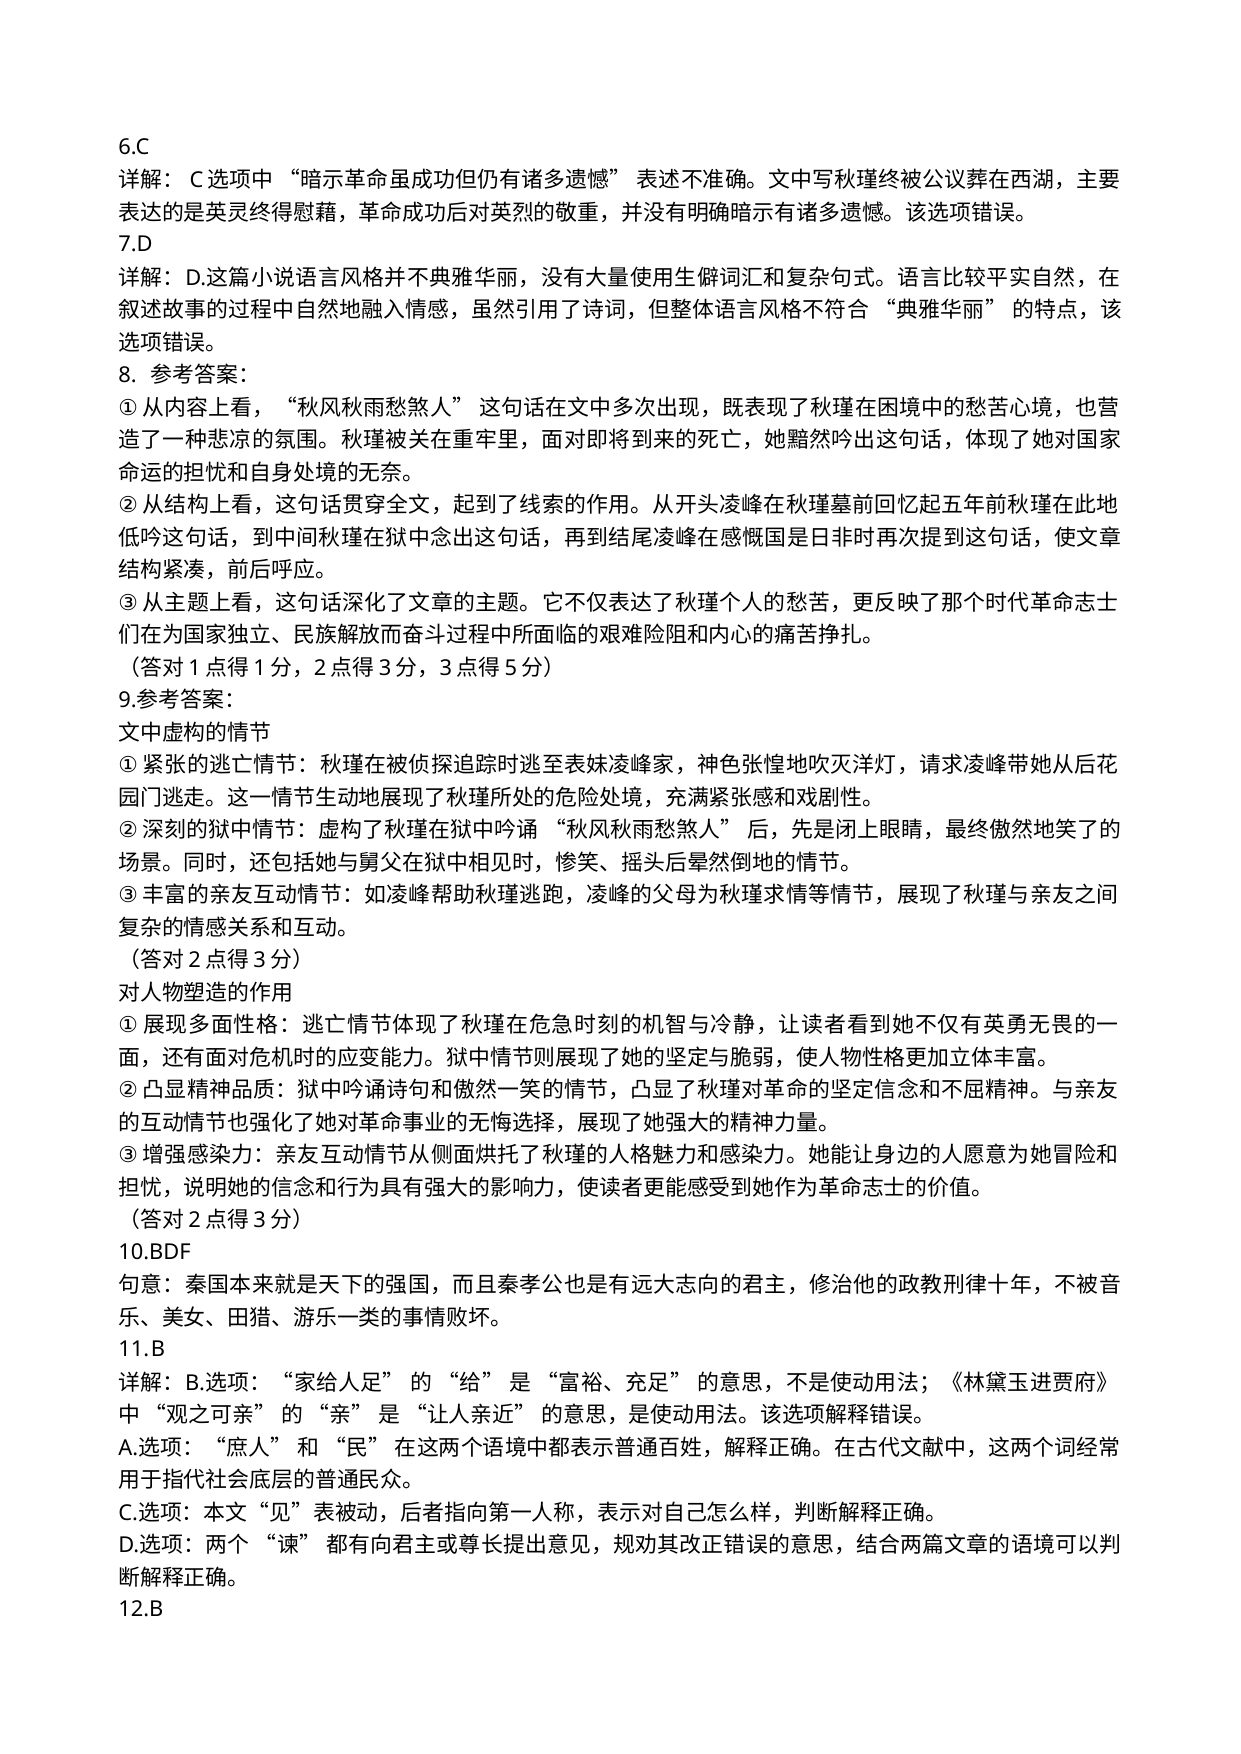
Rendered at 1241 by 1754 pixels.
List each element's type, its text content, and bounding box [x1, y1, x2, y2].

text 对人物塑造的作用 [118, 974, 1122, 1007]
text ①紧张的逃亡情节：秋瑾在被侦探追踪时逃至表妹凌峰家，神色张惶地吹灭洋灯，请求凌峰带她从后花园门逃走。这一情节生动地展现了秋瑾所处的危险处境，充满紧张感和戏剧性。 [118, 747, 1122, 812]
text 详解： C选项中 “暗示革命虽成功但仍有诸多遗憾” 表述不准确。文中写秋瑾终被公议葬在西湖，主要表达的是英灵终得慰藉，革命成功后对英烈的敬重，并没有明确暗示有诸多遗憾。该选项错误。 [118, 162, 1122, 227]
text 详解：B.选项：“家给人足” 的 “给” 是 “富裕、充足” 的意思，不是使动用法；《林黛玉进贾府》中 “观之可亲” 的 “亲” 是 “让人亲近” 的意思，是使动用法。该选项解释错误。 [118, 1396, 1122, 1429]
text 9.参考答案： [118, 682, 1122, 714]
text 12.B [118, 1592, 1122, 1624]
text 6.C [118, 129, 1122, 162]
list B [118, 1332, 1122, 1364]
text ③增强感染力：亲友互动情节从侧面烘托了秋瑾的人格魅力和感染力。她能让身边的人愿意为她冒险和担忧，说明她的信念和行为具有强大的影响力，使读者更能感受到她作为革命志士的价值。 [118, 1137, 1122, 1202]
list （答对2点得3分） [118, 1202, 1122, 1234]
text 文中虚构的情节 [118, 714, 1122, 747]
text ③丰富的亲友互动情节：如凌峰帮助秋瑾逃跑，凌峰的父母为秋瑾求情等情节，展现了秋瑾与亲友之间复杂的情感关系和互动。 [118, 877, 1122, 942]
list （答对2点得3分） [118, 942, 1122, 974]
text A.选项：“庶人” 和 “民” 在这两个语境中都表示普通百姓，解释正确。在古代文献中，这两个词经常用于指代社会底层的普通民众。 C.选项：本文“见”表被动，后者指向第一人称，表示对自己怎么样，判断解释正确。 [118, 1461, 1122, 1527]
text 7.D [118, 227, 1122, 259]
text 详解：D.这篇小说语言风格并不典雅华丽，没有大量使用生僻词汇和复杂句式。语言比较平实自然，在叙述故事的过程中自然地融入情感，虽然引用了诗词，但整体语言风格不符合 “典雅华丽” 的特点，该选项错误。 [118, 259, 1122, 357]
text ①展现多面性格：逃亡情节体现了秋瑾在危急时刻的机智与冷静，让读者看到她不仅有英勇无畏的一面，还有面对危机时的应变能力。狱中情节则展现了她的坚定与脆弱，使人物性格更加立体丰富。 [118, 1007, 1122, 1072]
text ②深刻的狱中情节：虚构了秋瑾在狱中吟诵 “秋风秋雨愁煞人” 后，先是闭上眼睛，最终傲然地笑了的场景。同时，还包括她与舅父在狱中相见时，惨笑、摇头后晕然倒地的情节。 [118, 812, 1122, 877]
text D.选项：两个 “谏” 都有向君主或尊长提出意见，规劝其改正错误的意思，结合两篇文章的语境可以判断解释正确。 [118, 1559, 1122, 1592]
list （答对1点得1分，2点得3分，3点得5分） [118, 649, 1122, 682]
text 10.BDF [118, 1234, 1122, 1267]
text 句意：秦国本来就是天下的强国，而且秦孝公也是有远大志向的君主，修治他的政教刑律十年，不被音乐、美女、田猎、游乐一类的事情败坏。 [118, 1267, 1122, 1332]
list 参考答案： ①从内容上看，“秋风秋雨愁煞人” 这句话在文中多次出现，既表现了秋瑾在困境中的愁苦心境，也营造了一种悲凉的氛围。秋瑾被关在重牢里，面对即将到来的死亡，她黯然吟出这句话，体现了她对国家命运的担忧和自身处境的无奈。 ②从结构上看，这句话贯穿全文，起到了线索的作用。从开头凌峰在秋瑾墓前回忆起五年前秋瑾在此地低吟这句话，到中间秋瑾在狱中念出这句话，再到结尾凌峰在感慨国是日非时再次提到这句话，使文章结构紧凑，前后呼应。 ③从主题上看，这句话深化了文章的主题。它不仅表达了秋瑾个人的愁苦，更反映了那个时代革命志士们在为国家独立、民族解放而奋斗过程中所面临的艰难险阻和内心的痛苦挣扎。 [118, 357, 1122, 649]
text ②凸显精神品质：狱中吟诵诗句和傲然一笑的情节，凸显了秋瑾对革命的坚定信念和不屈精神。与亲友的互动情节也强化了她对革命事业的无悔选择，展现了她强大的精神力量。 [118, 1072, 1122, 1137]
